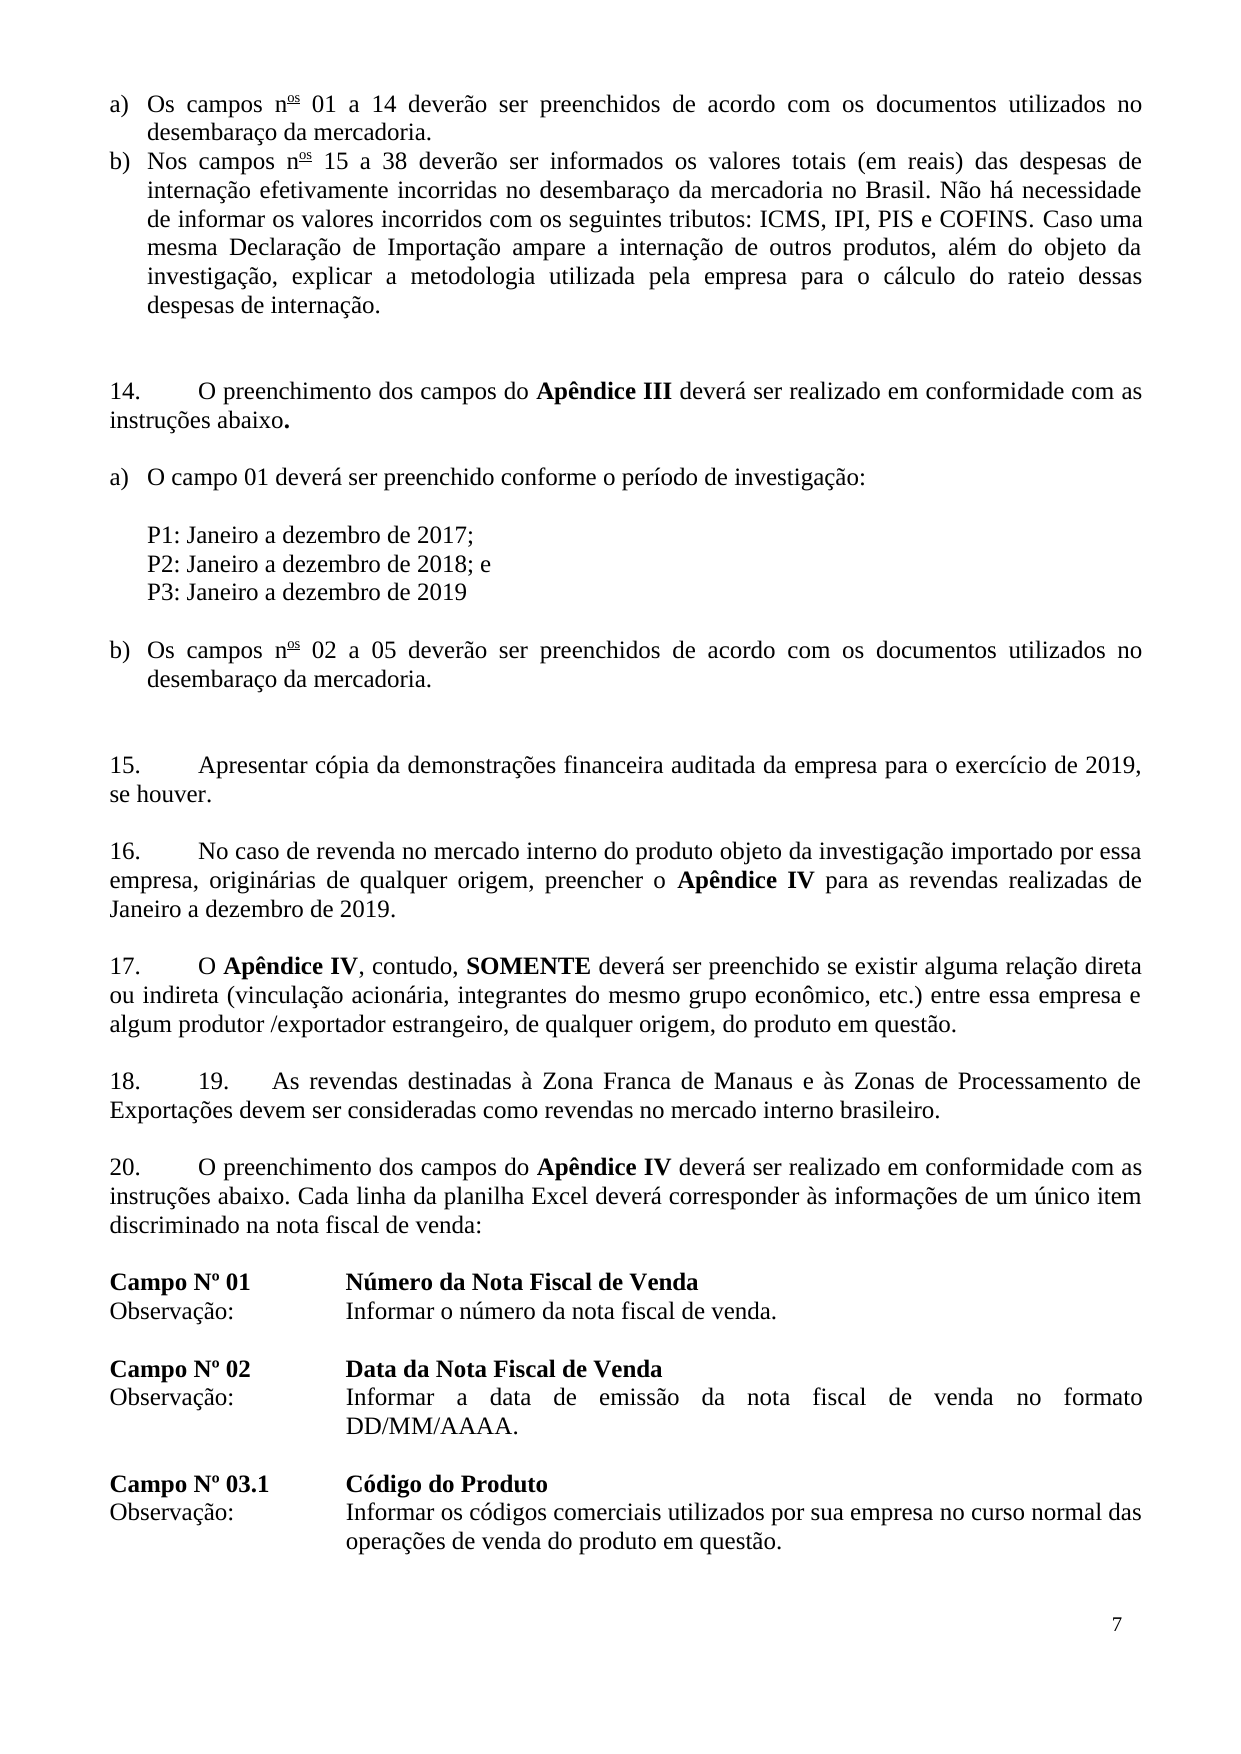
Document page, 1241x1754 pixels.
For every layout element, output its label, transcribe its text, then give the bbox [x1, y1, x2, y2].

text Campo Nº 03.1 Código do Produto [109, 1469, 1143, 1497]
text P3: Janeiro a dezembro de 2019 [147, 577, 1143, 606]
text 17. O Apêndice IV, contudo, SOMENTE deverá ser preenchido se existir alguma relação direta ou indireta (vinculação acionária, integrantes do mesmo grupo econômico, etc.) entre essa empresa e algum produtor /exportador estrangeiro, de qualquer origem, do produto em questão. [109, 951, 1143, 1037]
text Observação: Informar o número da nota fiscal de venda. [109, 1296, 1143, 1325]
text 14. O preenchimento dos campos do Apêndice III deverá ser realizado em conformidade com as instruções abaixo. [109, 376, 1143, 434]
text 15. Apresentar cópia da demonstrações financeira auditada da empresa para o exercício de 2019, se houver. [109, 750, 1143, 807]
text Observação: Informar os códigos comerciais utilizados por sua empresa no curso normal das operações de venda do produto em questão. [109, 1497, 1143, 1555]
text 18. 19. As revendas destinadas à Zona Franca de Manaus e às Zonas de Processamento de Exportações devem ser consideradas como revendas no mercado interno brasileiro. [109, 1066, 1143, 1124]
text 20. O preenchimento dos campos do Apêndice IV deverá ser realizado em conformidade com as instruções abaixo. Cada linha da planilha Excel deverá corresponder às informações de um único item discriminado na nota fiscal de venda: [109, 1152, 1143, 1239]
text 16. No caso de revenda no mercado interno do produto objeto da investigação importado por essa empresa, originárias de qualquer origem, preencher o Apêndice IV para as revendas realizadas de Janeiro a dezembro de 2019. [109, 836, 1143, 922]
list Nos campos nos 15 a 38 deverão ser informados os valores totais (em reais) das despesas de internação efetivamente incorridas no desembaraço da mercadoria no Brasil. Não há necessidade de informar os valores incorridos com os seguintes tributos: ICMS, IPI, PIS e COFINS. Caso uma mesma Declaração de Importação ampare a internação de outros produtos, além do objeto da investigação, explicar a metodologia utilizada pela empresa para o cálculo do rateio dessas despesas de internação. [109, 146, 1143, 319]
text Campo Nº 01 Número da Nota Fiscal de Venda [109, 1267, 1143, 1296]
list Os campos nos 02 a 05 deverão ser preenchidos de acordo com os documentos utilizados no desembaraço da mercadoria. [109, 635, 1143, 692]
text P1: Janeiro a dezembro de 2017; [147, 520, 1143, 549]
text Campo Nº 02 Data da Nota Fiscal de Venda [109, 1354, 1143, 1382]
text Observação: Informar a data de emissão da nota fiscal de venda no formato DD/MM/AAAA. [109, 1382, 1143, 1440]
list Os campos nos 01 a 14 deverão ser preenchidos de acordo com os documentos utilizados no desembaraço da mercadoria. [109, 89, 1143, 146]
text P2: Janeiro a dezembro de 2018; e [147, 549, 1143, 577]
list O campo 01 deverá ser preenchido conforme o período de investigação: [109, 462, 1143, 491]
